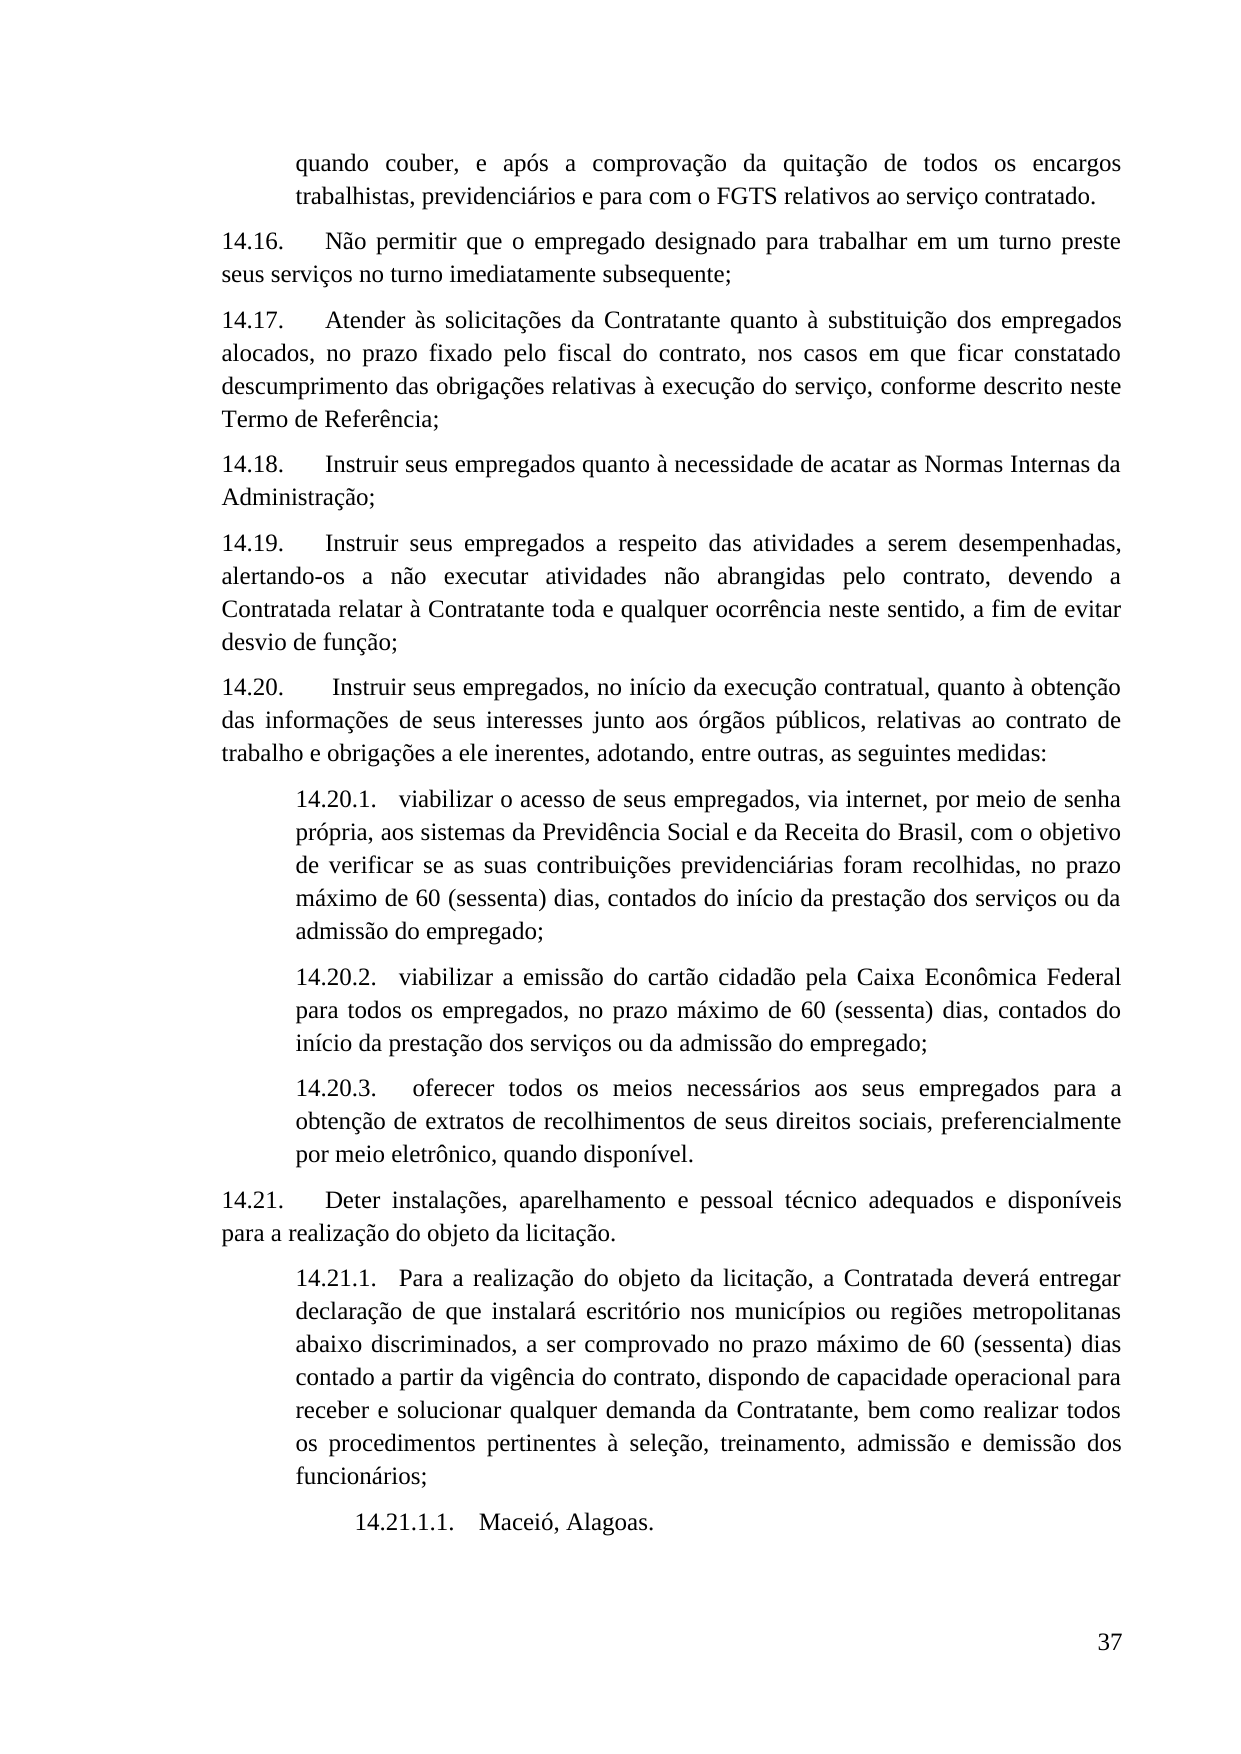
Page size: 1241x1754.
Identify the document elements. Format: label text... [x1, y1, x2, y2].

list Instruir seus empregados a respeito das atividades a serem desempenhadas, alertando-os a não executar atividades não abrangidas pelo contrato, devendo a Contratada relatar à Contratante toda e qualquer ocorrência neste sentido, a fim de evitar desvio de função; [221, 528, 1122, 656]
list Não permitir que o empregado designado para trabalhar em um turno preste seus serviços no turno imediatamente subsequente; [221, 226, 1122, 288]
list Instruir seus empregados quanto à necessidade de acatar as Normas Internas da Administração; [221, 449, 1122, 511]
list Para a realização do objeto da licitação, a Contratada deverá entregar declaração de que instalará escritório nos municípios ou regiões metropolitanas abaixo discriminados, a ser comprovado no prazo máximo de 60 (sessenta) dias contado a partir da vigência do contrato, dispondo de capacidade operacional para receber e solucionar qualquer demanda da Contratante, bem como realizar todos os procedimentos pertinentes à seleção, treinamento, admissão e demissão dos funcionários; [295, 1263, 1122, 1490]
list Maceió, Alagoas. [354, 1507, 1122, 1536]
list Instruir seus empregados, no início da execução contratual, quanto à obtenção das informações de seus interesses junto aos órgãos públicos, relativas ao contrato de trabalho e obrigações a ele inerentes, adotando, entre outras, as seguintes medidas: [221, 672, 1122, 767]
list viabilizar a emissão do cartão cidadão pela Caixa Econômica Federal para todos os empregados, no prazo máximo de 60 (sessenta) dias, contados do início da prestação dos serviços ou da admissão do empregado; [295, 962, 1122, 1056]
list viabilizar o acesso de seus empregados, via internet, por meio de senha própria, aos sistemas da Previdência Social e da Receita do Brasil, com o objetivo de verificar se as suas contribuições previdenciárias foram recolhidas, no prazo máximo de 60 (sessenta) dias, contados do início da prestação dos serviços ou da admissão do empregado; [295, 784, 1122, 945]
list Atender às solicitações da Contratante quanto à substituição dos empregados alocados, no prazo fixado pelo fiscal do contrato, nos casos em que ficar constatado descumprimento das obrigações relativas à execução do serviço, conforme descrito neste Termo de Referência; [221, 305, 1122, 433]
list Deter instalações, aparelhamento e pessoal técnico adequados e disponíveis para a realização do objeto da licitação. [221, 1185, 1122, 1247]
list oferecer todos os meios necessários aos seus empregados para a obtenção de extratos de recolhimentos de seus direitos sociais, preferencialmente por meio eletrônico, quando disponível. [295, 1073, 1122, 1168]
